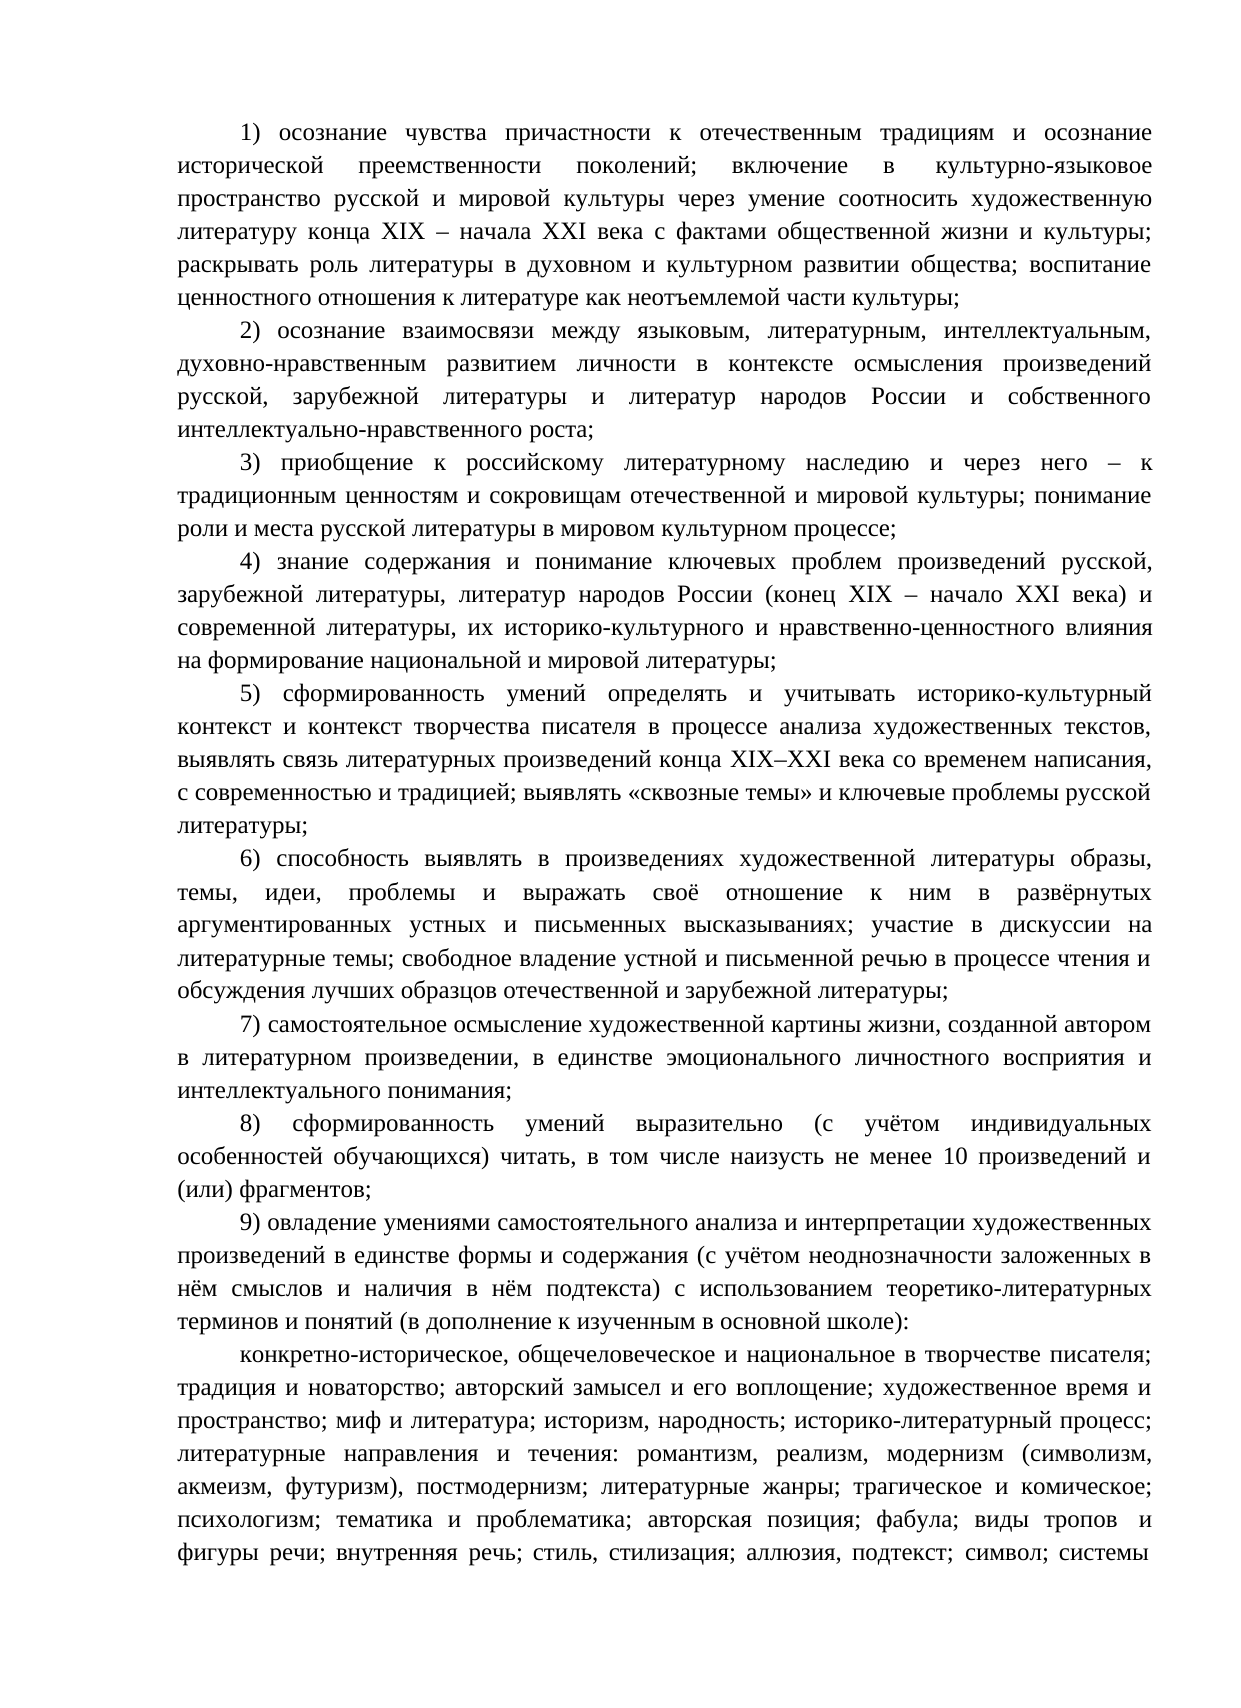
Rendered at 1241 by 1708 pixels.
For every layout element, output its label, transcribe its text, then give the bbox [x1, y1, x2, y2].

list знание содержания и понимание ключевых проблем произведений русской, зарубежной литературы, литератур народов России (конец XIX – начало XXI века) и современной литературы, их историко-культурного и нравственно-ценностного влияния на формирование национальной и мировой литературы; [177, 546, 1153, 674]
list овладение умениями самостоятельного анализа и интерпретации художественных произведений в единстве формы и содержания (с учётом неоднозначности заложенных в нём смыслов и наличия в нём подтекста) с использованием теоретико-литературных терминов и понятий (в дополнение к изученным в основной школе): [177, 1207, 1152, 1334]
list сформированность умений определять и учитывать историко-культурный контекст и контекст творчества писателя в процессе анализа художественных текстов, выявлять связь литературных произведений конца XIX–XXI века со временем написания, с современностью и традицией; выявлять «сквозные темы» и ключевые проблемы русской литературы; [177, 678, 1152, 839]
list осознание взаимосвязи между языковым, литературным, интеллектуальным, духовно-нравственным развитием личности в контексте осмысления произведений русской, зарубежной литературы и литератур народов России и собственного интеллектуально-нравственного роста; [177, 315, 1151, 443]
list приобщение к российскому литературному наследию и через него – к традиционным ценностям и сокровищам отечественной и мировой культуры; понимание роли и места русской литературы в мировом культурном процессе; [177, 447, 1153, 542]
list осознание чувства причастности к отечественным традициям и осознание исторической преемственности поколений; включение в культурно-языковое пространство русской и мировой культуры через умение соотносить художественную литературу конца XIX – начала XXI века с фактами общественной жизни и культуры; раскрывать роль литературы в духовном и культурном развитии общества; воспитание ценностного отношения к литературе как неотъемлемой части культуры; [177, 117, 1152, 311]
text конкретно-историческое, общечеловеческое и национальное в творчестве писателя; традиция и новаторство; авторский замысел и его воплощение; художественное время и пространство; миф и литература; историзм, народность; историко-литературный процесс; литературные направления и течения: романтизм, реализм, модернизм (символизм, акмеизм, футуризм), постмодернизм; литературные жанры; трагическое и комическое; психологизм; тематика и проблематика; авторская позиция; фабула; виды тропов и фигуры речи; внутренняя речь; стиль, стилизация; аллюзия, подтекст; символ; системы [177, 1339, 1153, 1566]
list самостоятельное осмысление художественной картины жизни, созданной автором в литературном произведении, в единстве эмоционального личностного восприятия и интеллектуального понимания; [177, 1009, 1152, 1103]
list сформированность умений выразительно (с учётом индивидуальных особенностей обучающихся) читать, в том числе наизусть не менее 10 произведений и (или) фрагментов; [177, 1108, 1151, 1202]
list способность выявлять в произведениях художественной литературы образы, темы, идеи, проблемы и выражать своё отношение к ним в развёрнутых аргументированных устных и письменных высказываниях; участие в дискуссии на литературные темы; свободное владение устной и письменной речью в процессе чтения и обсуждения лучших образцов отечественной и зарубежной литературы; [177, 843, 1152, 1004]
